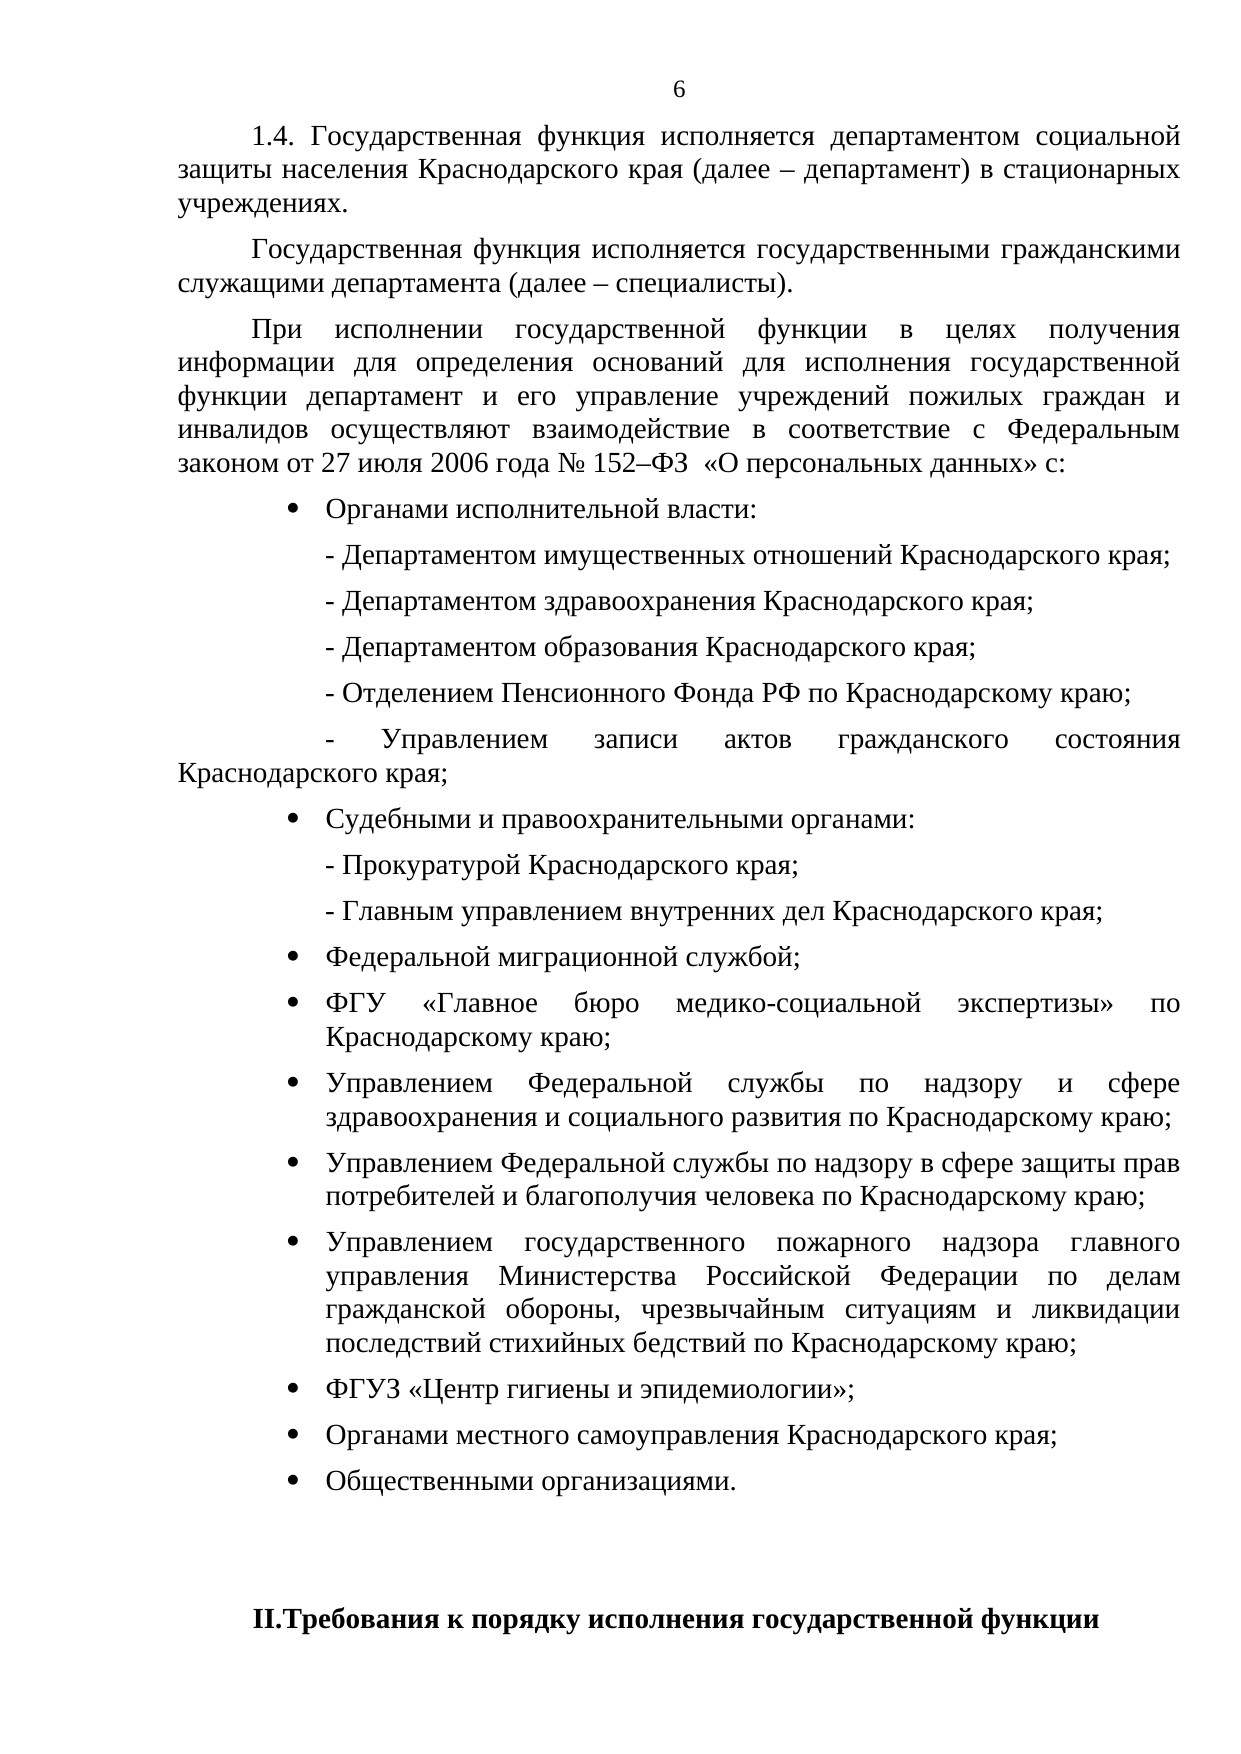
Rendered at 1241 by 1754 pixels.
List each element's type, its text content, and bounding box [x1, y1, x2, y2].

text - Департаментом здравоохранения Краснодарского края; [177, 583, 1181, 617]
text - Управлением записи актов гражданского состояния Краснодарского края; [177, 721, 1181, 788]
text Государственная функция исполняется государственными гражданскими служащими департамента (далее – специалисты). [177, 231, 1181, 298]
list Управлением Федеральной службы по надзору и сфере здравоохранения и социального развития по Краснодарскому краю; [288, 1065, 1181, 1132]
list Управлением государственного пожарного надзора главного управления Министерства Российской Федерации по делам гражданской обороны, чрезвычайным ситуациям и ликвидации последствий стихийных бедствий по Краснодарскому краю; [288, 1224, 1181, 1359]
list Федеральной миграционной службой; [288, 939, 1181, 973]
text - Главным управлением внутренних дел Краснодарского края; [177, 893, 1181, 927]
text - Отделением Пенсионного Фонда РФ по Краснодарскому краю; [177, 675, 1181, 709]
text - Прокуратурой Краснодарского края; [177, 847, 1181, 881]
list ФГУЗ «Центр гигиены и эпидемиологии»; [288, 1371, 1181, 1405]
text 1.4. Государственная функция исполняется департаментом социальной защиты населения Краснодарского края (далее – департамент) в стационарных учреждениях. [177, 118, 1181, 219]
text При исполнении государственной функции в целях получения информации для определения оснований для исполнения государственной функции департамент и его управление учреждений пожилых граждан и инвалидов осуществляют взаимодействие в соответствие с Федеральным законом от 27 июля 2006 года № 152–ФЗ «О персональных данных» с: [177, 311, 1181, 478]
text - Департаментом образования Краснодарского края; [177, 629, 1181, 663]
list Органами местного самоуправления Краснодарского края; [288, 1417, 1181, 1451]
list Судебными и правоохранительными органами: [288, 801, 1181, 834]
text - Департаментом имущественных отношений Краснодарского края; [177, 537, 1181, 571]
list Управлением Федеральной службы по надзору в сфере защиты прав потребителей и благополучия человека по Краснодарскому краю; [288, 1145, 1181, 1212]
list Органами исполнительной власти: [288, 491, 1181, 525]
list ФГУ «Главное бюро медико-социальной экспертизы» по Краснодарскому краю; [288, 985, 1181, 1052]
text II.Требования к порядку исполнения государственной функции [252, 1602, 1181, 1635]
list Общественными организациями. [288, 1463, 1181, 1497]
